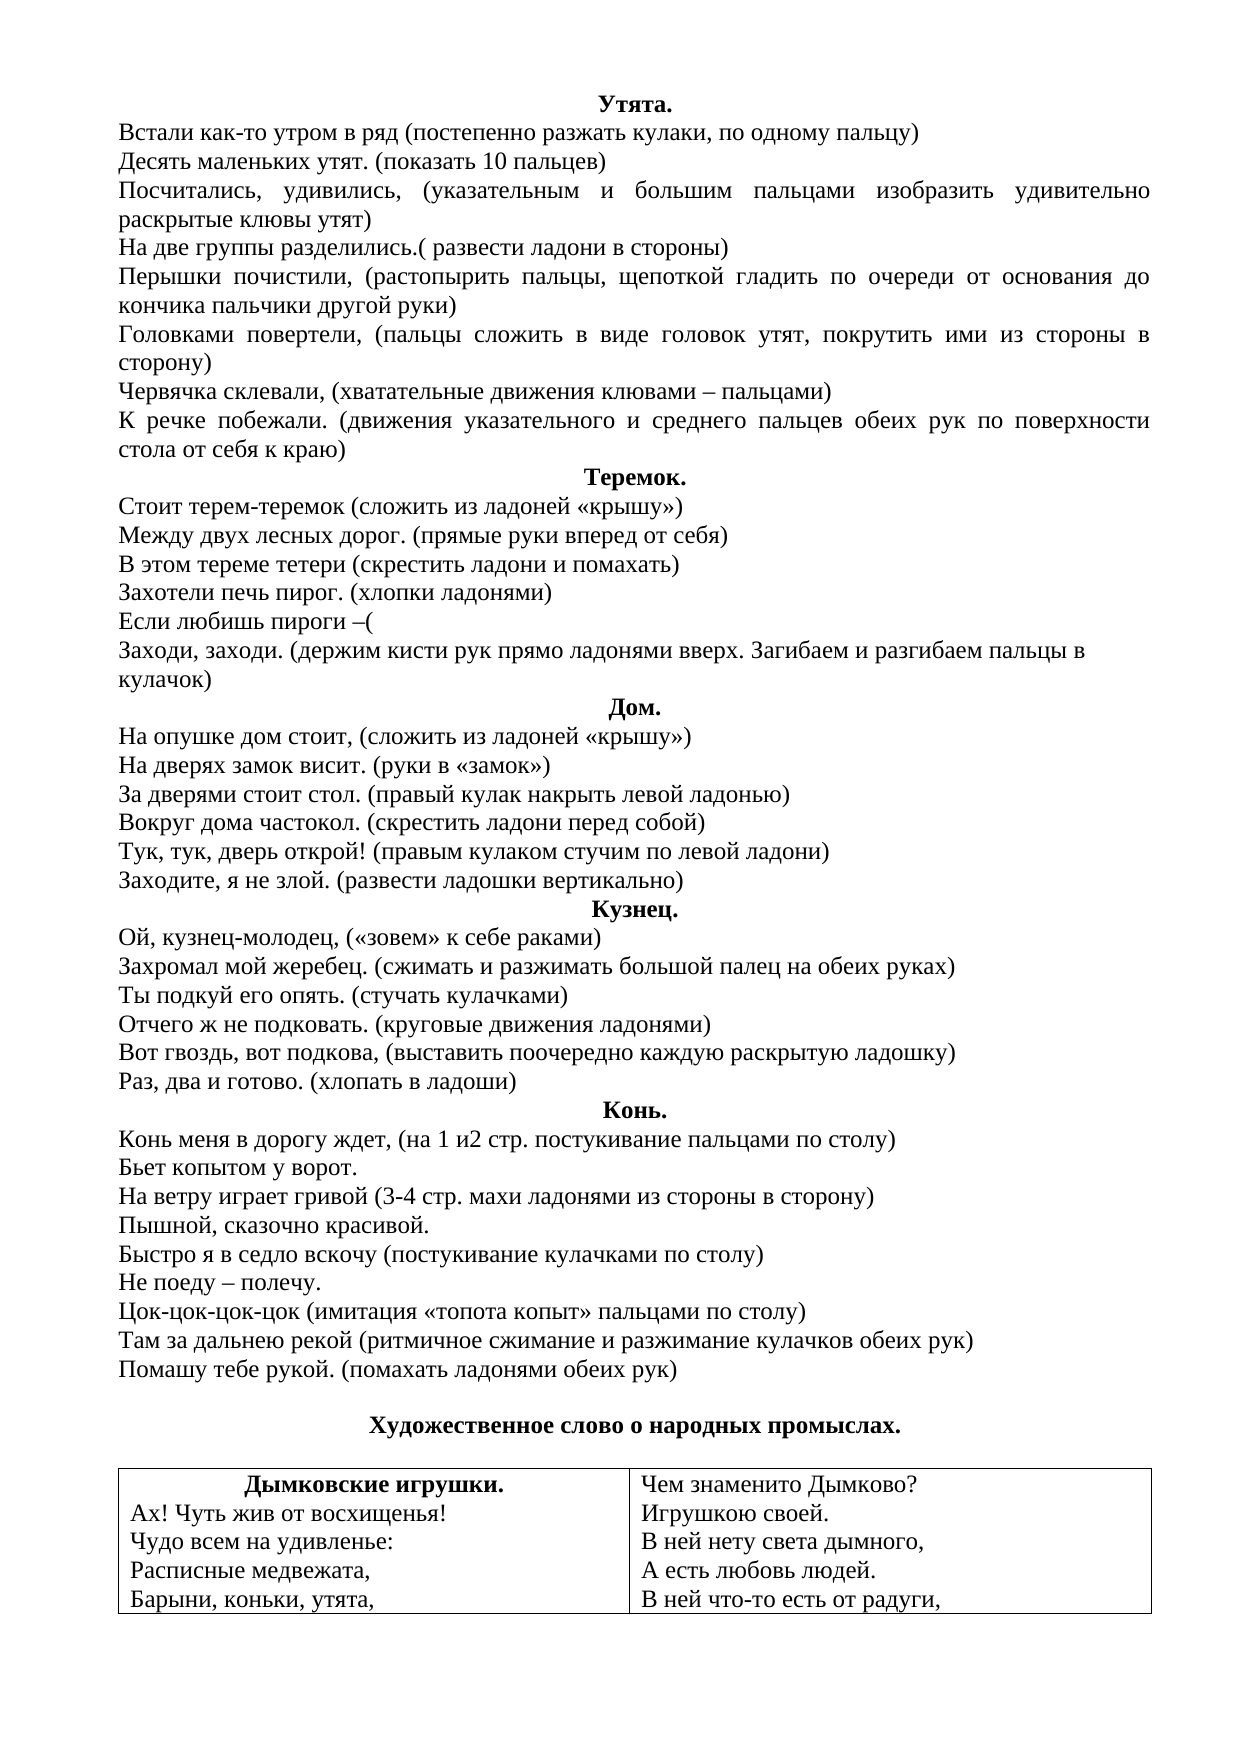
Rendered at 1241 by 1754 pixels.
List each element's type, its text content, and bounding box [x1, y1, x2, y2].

text За дверями стоит стол. (правый кулак накрыть левой ладонью) [118, 779, 1152, 807]
text Быстро я в седло вскочу (постукивание кулачками по столу) [118, 1239, 1152, 1267]
text Раз, два и готово. (хлопать в ладоши) [118, 1066, 1152, 1095]
text Утята. [118, 89, 1152, 117]
text Отчего ж не подковать. (круговые движения ладонями) [118, 1009, 1152, 1037]
text Захромал мой жеребец. (сжимать и разжимать большой палец на обеих руках) [118, 951, 1152, 980]
text Вокруг дома частокол. (скрестить ладони перед собой) [118, 807, 1152, 836]
text Бьет копытом у ворот. [118, 1152, 1152, 1181]
text Конь меня в дорогу ждет, (на 1 и2 стр. постукивание пальцами по столу) [118, 1124, 1152, 1152]
text Не поеду – полечу. [118, 1267, 1152, 1296]
text Пышной, сказочно красивой. [118, 1210, 1152, 1239]
text Десять маленьких утят. (показать 10 пальцев) [118, 146, 1152, 175]
text В этом тереме тетери (скрестить ладони и помахать) [118, 549, 1152, 577]
text Конь. [118, 1095, 1152, 1124]
text Головками повертели, (пальцы сложить в виде головок утят, покрутить ими из стороны в сторону) [118, 319, 1152, 376]
text На опушке дом стоит, (сложить из ладоней «крышу») [118, 721, 1152, 750]
text Ой, кузнец-молодец, («зовем» к себе раками) [118, 922, 1152, 951]
text Ты подкуй его опять. (стучать кулачками) [118, 980, 1152, 1009]
text Дом. [118, 692, 1152, 721]
text На ветру играет гривой (3-4 стр. махи ладонями из стороны в сторону) [118, 1181, 1152, 1210]
text Заходите, я не злой. (развести ладошки вертикально) [118, 865, 1152, 894]
text Посчитались, удивились, (указательным и большим пальцами изобразить удивительно раскрытые клювы утят) [118, 175, 1152, 232]
text Встали как-то утром в ряд (постепенно разжать кулаки, по одному пальцу) [118, 117, 1152, 146]
text Стоит терем-теремок (сложить из ладоней «крышу») [118, 491, 1152, 520]
text Вот гвоздь, вот подкова, (выставить поочередно каждую раскрытую ладошку) [118, 1037, 1152, 1066]
text Помашу тебе рукой. (помахать ладонями обеих рук) [118, 1354, 1152, 1382]
text Там за дальнею рекой (ритмичное сжимание и разжимание кулачков обеих рук) [118, 1325, 1152, 1354]
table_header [630, 1469, 1151, 1613]
text Кузнец. [118, 894, 1152, 922]
text Если любишь пироги –( [118, 606, 1152, 635]
text На две группы разделились.( развести ладони в стороны) [118, 232, 1152, 261]
text На дверях замок висит. (руки в «замок») [118, 750, 1152, 779]
text Заходи, заходи. (держим кисти рук прямо ладонями вверх. Загибаем и разгибаем пальцы в кулачок) [118, 635, 1152, 692]
text Теремок. [118, 462, 1152, 491]
text Перышки почистили, (растопырить пальцы, щепоткой гладить по очереди от основания до кончика пальчики другой руки) [118, 261, 1152, 319]
text К речке побежали. (движения указательного и среднего пальцев обеих рук по поверхности стола от себя к краю) [118, 405, 1152, 462]
text Между двух лесных дорог. (прямые руки вперед от себя) [118, 520, 1152, 549]
text Тук, тук, дверь открой! (правым кулаком стучим по левой ладони) [118, 836, 1152, 865]
text Червячка склевали, (хватательные движения клювами – пальцами) [118, 376, 1152, 405]
text Захотели печь пирог. (хлопки ладонями) [118, 577, 1152, 606]
text Художественное слово о народных промыслах. [118, 1410, 1152, 1439]
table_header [119, 1469, 629, 1613]
text Цок-цок-цок-цок (имитация «топота копыт» пальцами по столу) [118, 1296, 1152, 1325]
